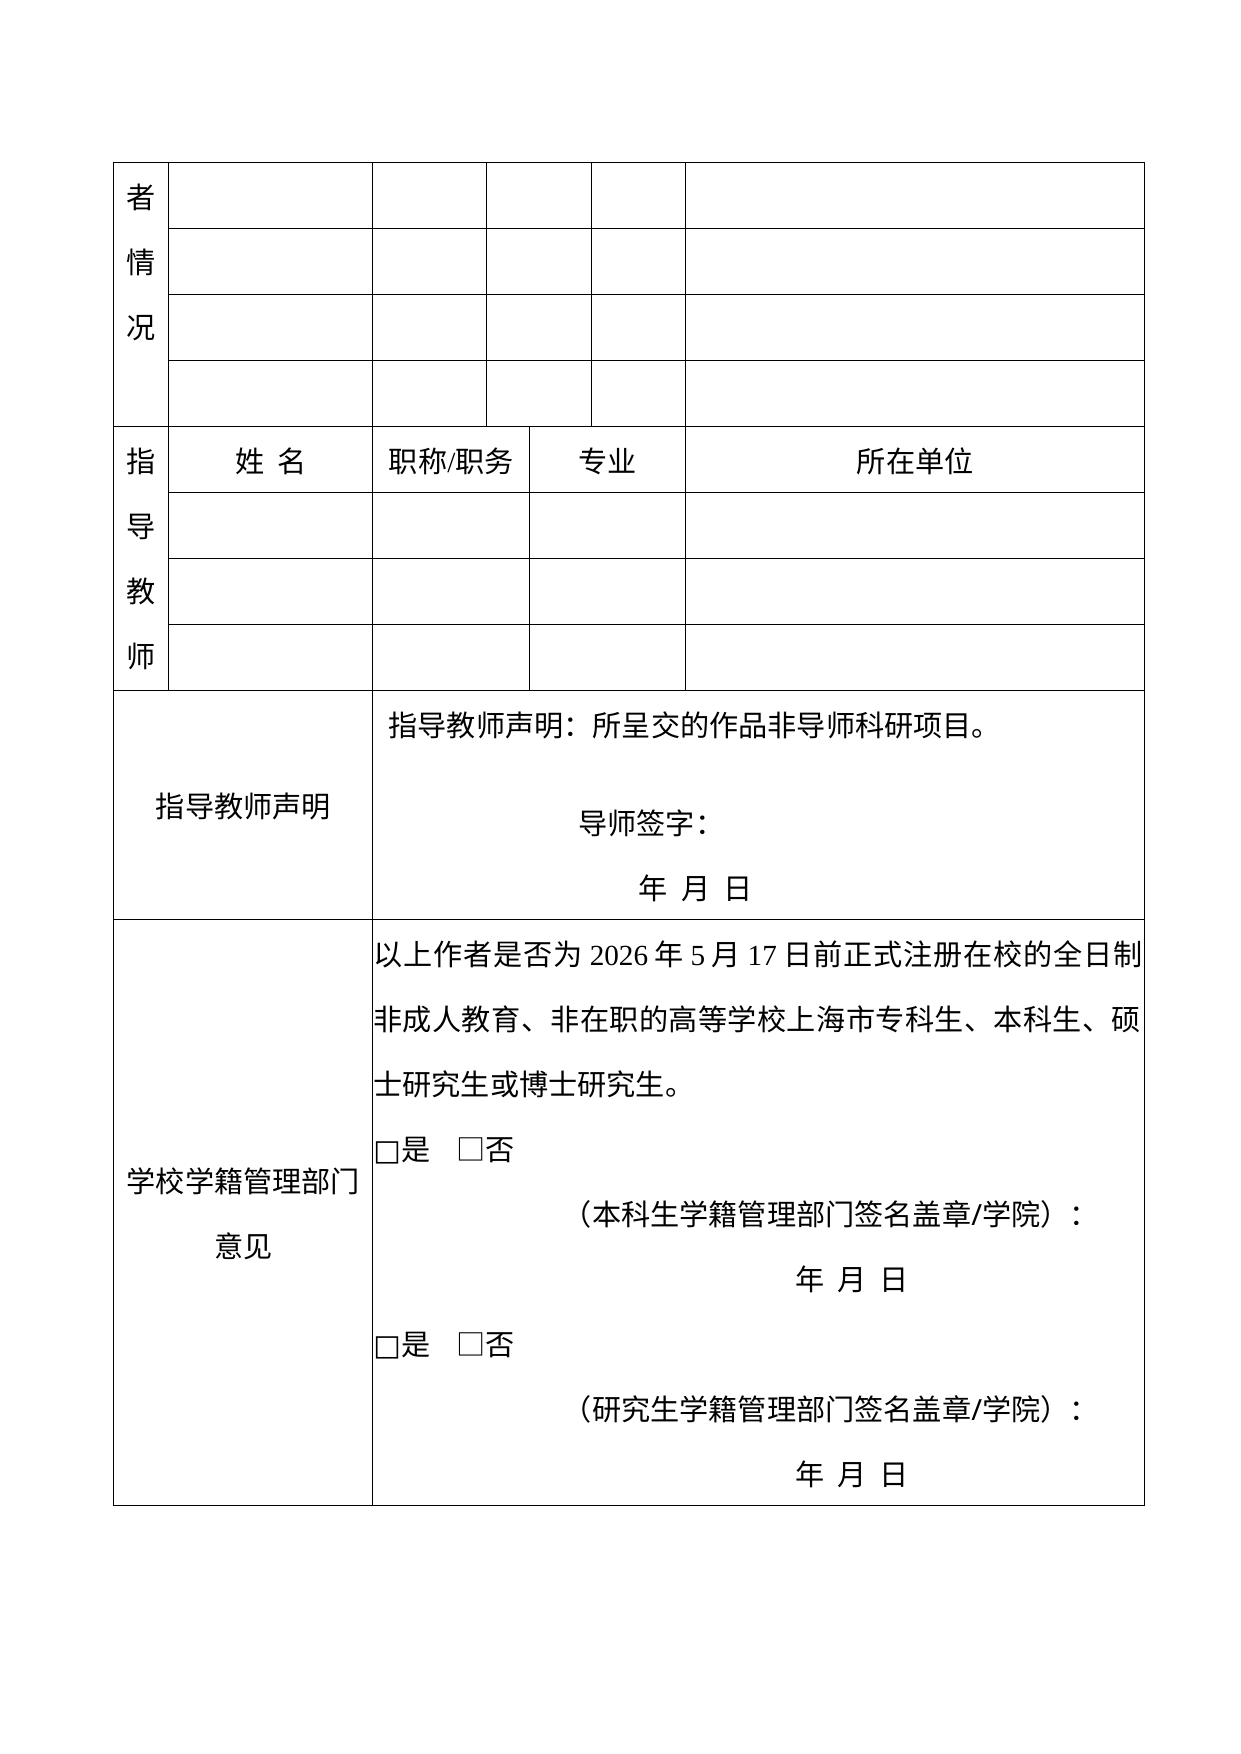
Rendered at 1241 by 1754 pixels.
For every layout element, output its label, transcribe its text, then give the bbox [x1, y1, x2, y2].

table_cell [487, 361, 591, 426]
table_cell [686, 295, 1144, 360]
table_cell [169, 559, 372, 624]
table_cell [373, 559, 529, 624]
table_cell [592, 361, 685, 426]
table_cell 所在单位 [686, 427, 1144, 492]
table_cell [373, 229, 486, 294]
table_cell [686, 559, 1144, 624]
table_cell [686, 493, 1144, 558]
table_cell [169, 493, 372, 558]
table_cell [686, 361, 1144, 426]
table_cell [686, 229, 1144, 294]
table_cell [592, 295, 685, 360]
table_cell [373, 295, 486, 360]
table_cell [686, 625, 1144, 690]
table_cell [373, 625, 529, 690]
table_cell 姓 名 [169, 427, 372, 492]
table_cell [169, 295, 372, 360]
table_cell 职称/职务 [373, 427, 529, 492]
table_cell [373, 493, 529, 558]
table_cell [686, 163, 1144, 228]
table_cell [487, 163, 591, 228]
table_cell [592, 163, 685, 228]
table_cell 指导教师声明 [114, 691, 372, 919]
table_cell 指导教师 [114, 427, 168, 690]
table_cell [373, 361, 486, 426]
table_cell [373, 163, 486, 228]
table_cell [169, 229, 372, 294]
table_cell 学校学籍管理部门意见 [114, 920, 372, 1505]
table_cell [592, 229, 685, 294]
table_cell 指导教师声明：所呈交的作品非导师科研项目。 导师签字： 年 月 日 [373, 691, 1144, 919]
table_cell 以上作者是否为2026年5月17日前正式注册在校的全日制非成人教育、非在职的高等学校上海市专科生、本科生、硕士研究生或博士研究生。 □是 □否 （本科生学籍管理部门签名盖章/学院）： 年 月 日 □是 □否 （研究生学籍管理部门签名盖章/学院）： 年 月 日 [373, 920, 1144, 1505]
table_cell [169, 163, 372, 228]
table_cell [169, 625, 372, 690]
table_cell [169, 361, 372, 426]
table_cell [530, 559, 685, 624]
table_cell 专业 [530, 427, 685, 492]
table_cell [487, 295, 591, 360]
table_cell [530, 625, 685, 690]
table_cell [530, 493, 685, 558]
table_cell [487, 229, 591, 294]
